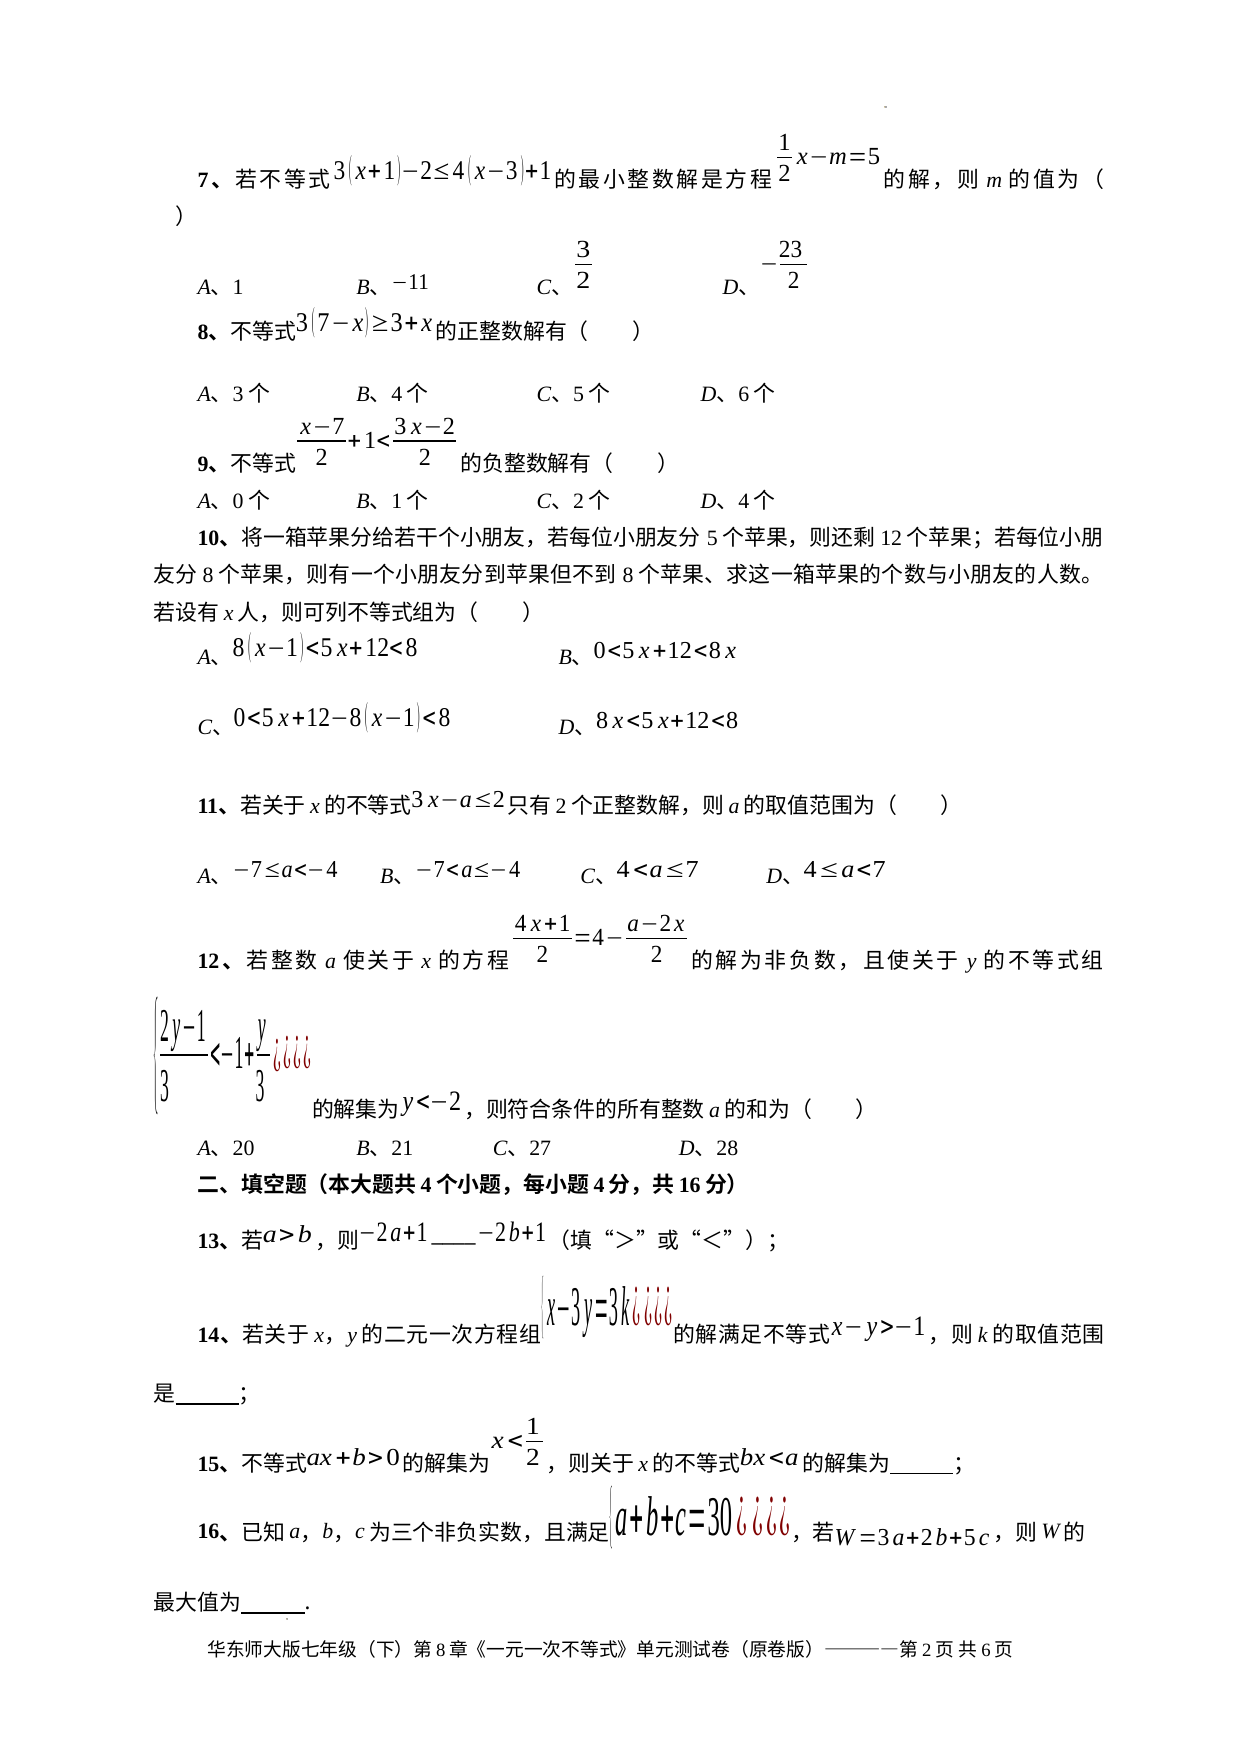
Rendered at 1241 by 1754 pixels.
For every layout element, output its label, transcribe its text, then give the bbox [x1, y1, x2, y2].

text 9、不等式的负整数解有（ ） [153, 413, 1104, 478]
text A、1 B、 C、 D、 [153, 236, 1104, 301]
text 13、若，则（填“＞”或“＜”）； [153, 1203, 1104, 1268]
text 15、不等式的解集为，则关于x的不等式的解集为 ； [153, 1413, 1104, 1478]
text A、20 B、21 C、27 D、28 [153, 1129, 1104, 1162]
text A、3个 B、4个 C、5个 D、6个 [153, 375, 1104, 408]
text 14、若关于x，y的二元一次方程组的解满足不等式，则k的取值范围是 ； [153, 1273, 1104, 1408]
text 10、将一箱苹果分给若干个小朋友，若每位小朋友分5个苹果，则还剩12个苹果；若每位小朋友分8个苹果，则有一个小朋友分到苹果但不到8个苹果、求这一箱苹果的个数与小朋友的人数。若设有x人，则可列不等式组为（ ） [153, 519, 1104, 627]
text C、 D、 [153, 701, 1104, 766]
text A、0个 B、1个 C、2个 D、4个 [153, 482, 1104, 515]
text 8、不等式的正整数解有（ ） [153, 306, 1104, 371]
text A、 B、 C、 D、 [153, 840, 1104, 905]
text 二、填空题（本大题共4个小题，每小题4分，共16分） [153, 1166, 1104, 1199]
text 12、若整数a使关于x的方程的解为非负数，且使关于y的不等式组的解集为，则符合条件的所有整数a的和为（ ） [153, 910, 1104, 1124]
text A、 B、 [153, 631, 1104, 696]
text 11、若关于x的不等式只有2个正整数解，则a的取值范围为（ ） [153, 771, 1104, 836]
text 16、已知a，b，c为三个非负实数，且满足，若，则W的最大值为 . [153, 1482, 1104, 1617]
text 7、若不等式的最小整数解是方程的解，则m的值为（ ） [153, 129, 1104, 231]
